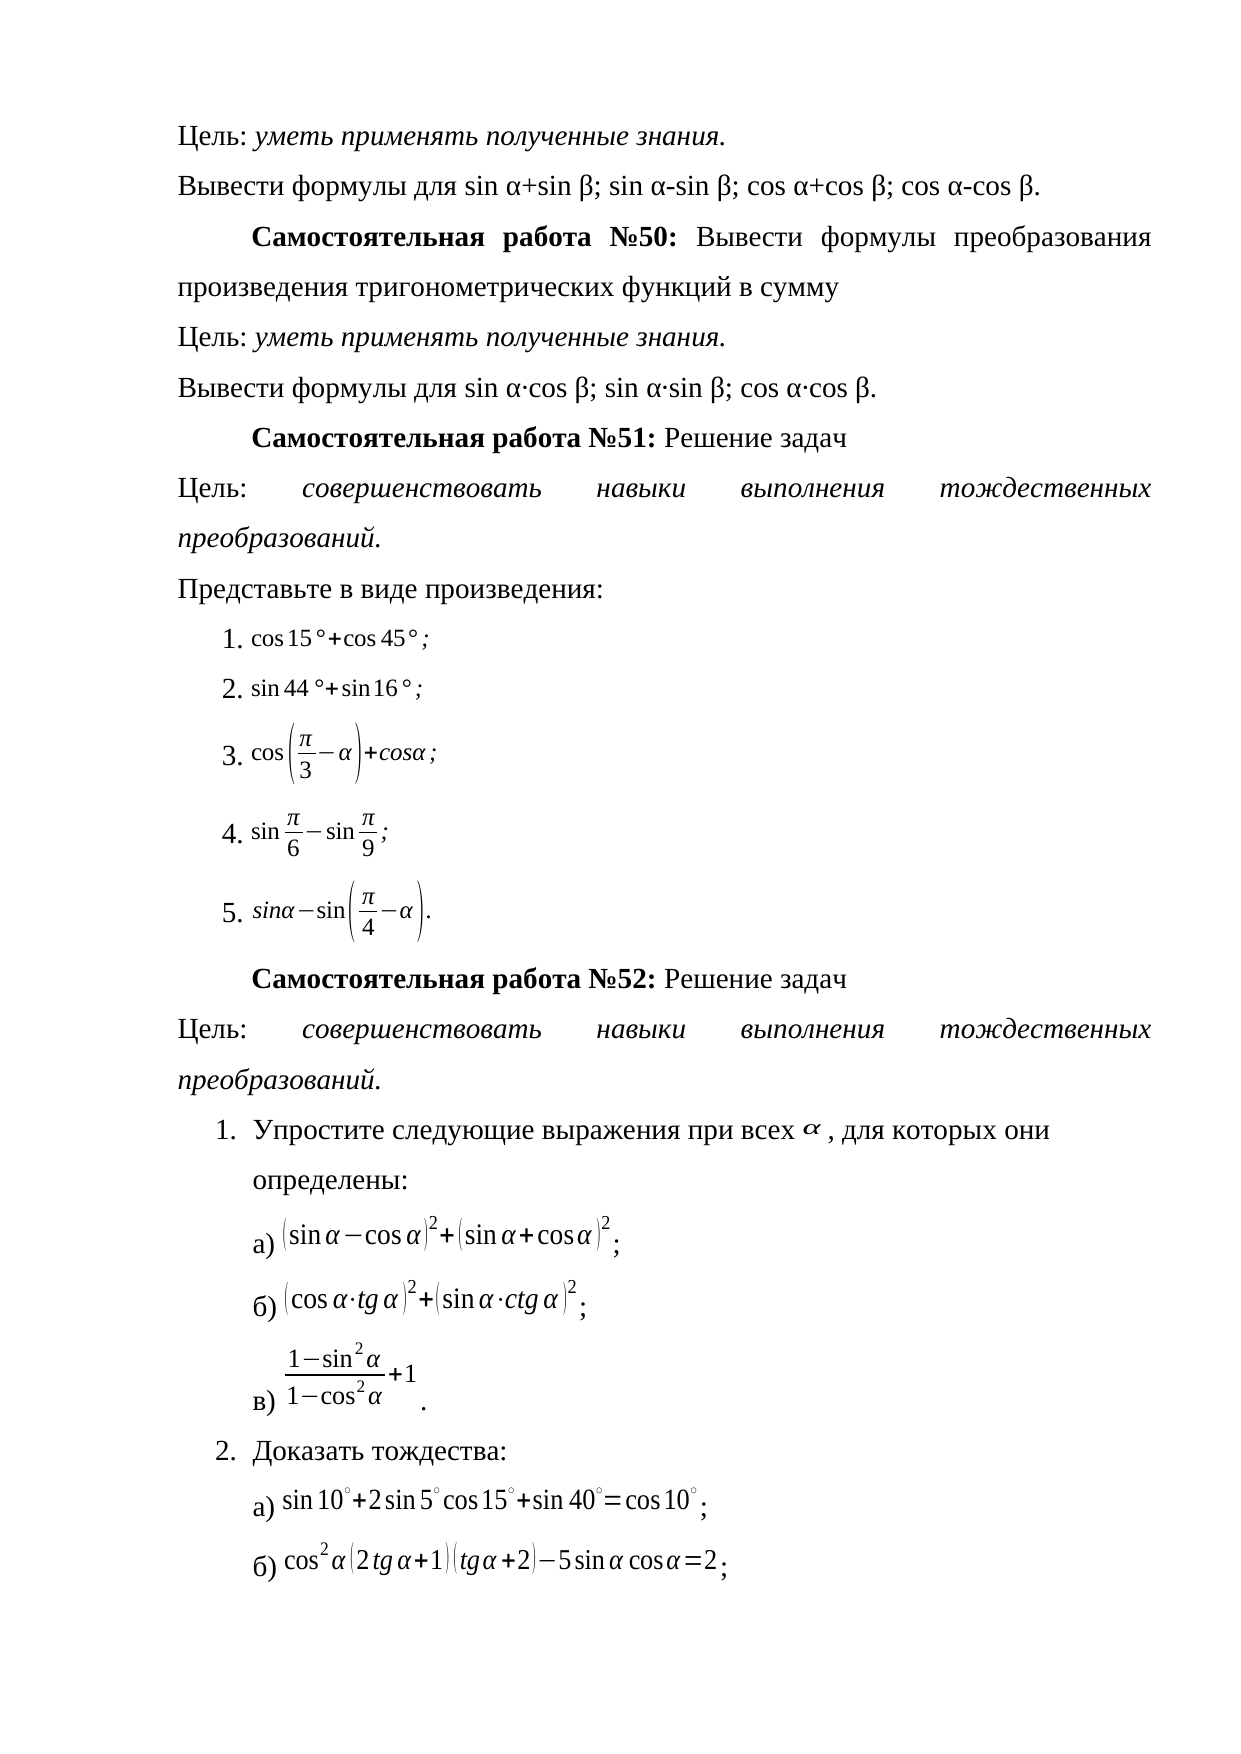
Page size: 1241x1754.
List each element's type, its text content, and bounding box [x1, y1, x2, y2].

text Вывести формулы для sin α+sin β; sin α-sin β; cos α+cos β; cos α-cos β. [177, 168, 1152, 202]
text Представьте в виде произведения: [177, 571, 1152, 604]
text Самостоятельная работа №52: Решение задач [177, 961, 1152, 995]
text Цель: уметь применять полученные знания. [177, 118, 1152, 152]
text Самостоятельная работа №50: Вывести формулы преобразования произведения тригонометрических функций в сумму [177, 219, 1152, 303]
list Упростите следующие выражения при всех , для которых они определены: [215, 1112, 1152, 1196]
text б) ; [252, 1539, 1152, 1583]
list в) . [252, 1339, 1152, 1416]
text Цель: совершенствовать навыки выполнения тождественных преобразований. [177, 1011, 1152, 1095]
text Цель: уметь применять полученные знания. [177, 319, 1152, 353]
list б) ; [252, 1276, 1152, 1323]
text Цель: совершенствовать навыки выполнения тождественных преобразований. [177, 470, 1152, 554]
text а) ; [252, 1483, 1152, 1522]
text Самостоятельная работа №51: Решение задач [177, 420, 1152, 453]
text Вывести формулы для sin α∙cos β; sin α∙sin β; cos α∙cos β. [177, 370, 1152, 403]
list Доказать тождества: [215, 1433, 1152, 1467]
list а) ; [252, 1213, 1152, 1259]
